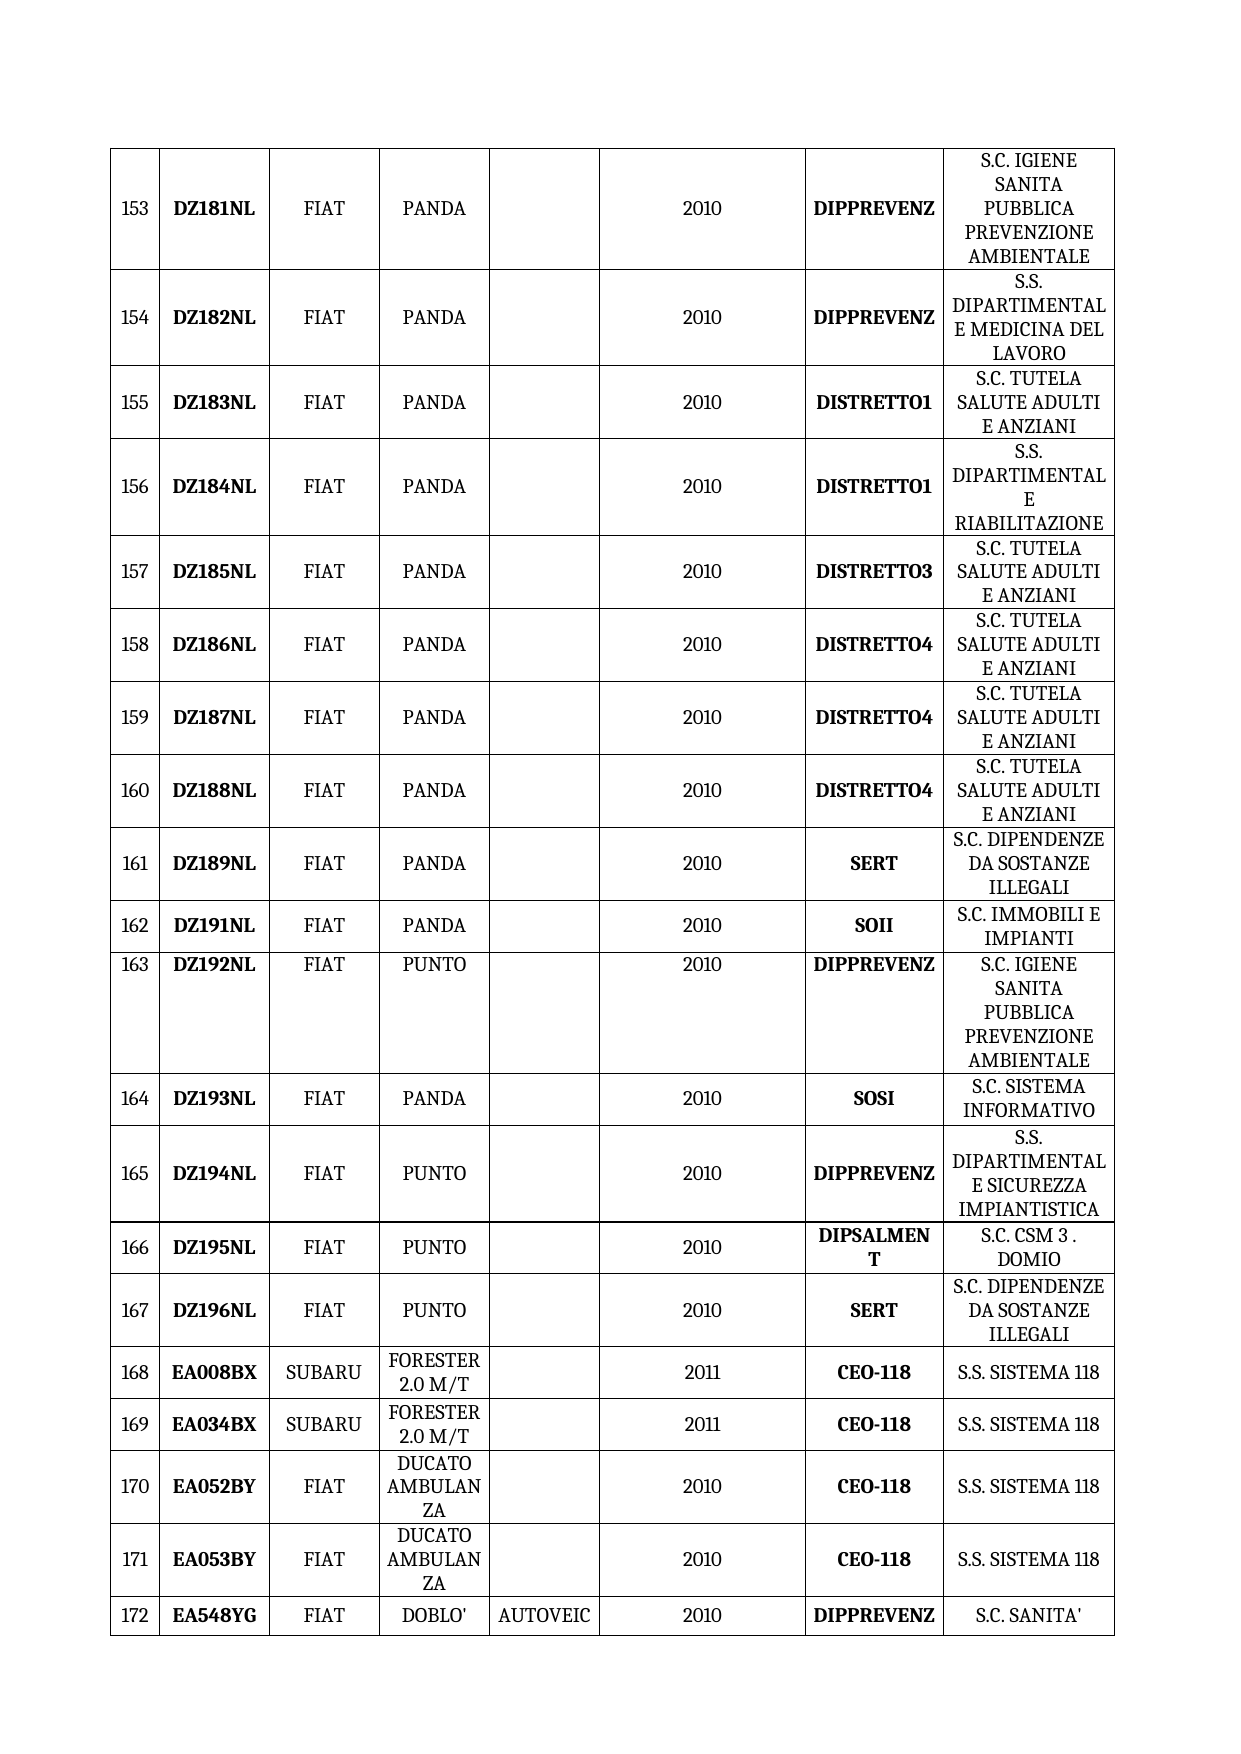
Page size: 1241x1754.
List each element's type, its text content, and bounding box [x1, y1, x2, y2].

table_cell DZ194NL [160, 1126, 269, 1221]
table_cell FIAT [270, 609, 379, 681]
table_cell [490, 1451, 599, 1523]
table_cell FIAT [270, 1126, 379, 1221]
table_cell [490, 270, 599, 365]
table_cell 169 [111, 1399, 159, 1450]
table_cell 2010 [600, 1274, 805, 1346]
table_cell DZ188NL [160, 755, 269, 827]
table_cell FIAT [270, 1597, 379, 1635]
table_cell S.C. TUTELA SALUTE ADULTI E ANZIANI [944, 366, 1114, 438]
table_cell 2010 [600, 1223, 805, 1273]
table_cell FIAT [270, 1223, 379, 1273]
table_cell [490, 755, 599, 827]
table_cell SOII [806, 901, 943, 952]
table_cell DIPPREVENZ [806, 149, 943, 268]
table_cell S.S. DIPARTIMENTALE MEDICINA DEL LAVORO [944, 270, 1114, 365]
table_cell S.C. CSM 3 . DOMIO [944, 1223, 1114, 1273]
table_cell 158 [111, 609, 159, 681]
table_cell DIPPREVENZ [806, 1597, 943, 1635]
table_cell S.C. DIPENDENZE DA SOSTANZE ILLEGALI [944, 1274, 1114, 1346]
table_cell [490, 953, 599, 1072]
table_cell DZ189NL [160, 828, 269, 900]
table_cell FIAT [270, 901, 379, 952]
table_cell S.C. IGIENE SANITA PUBBLICA PREVENZIONE AMBIENTALE [944, 953, 1114, 1072]
table_cell PANDA [380, 609, 489, 681]
table_cell PANDA [380, 536, 489, 608]
table_cell SERT [806, 828, 943, 900]
table_cell 171 [111, 1524, 159, 1596]
table_cell DUCATO AMBULANZA [380, 1451, 489, 1523]
table_cell [490, 366, 599, 438]
table_cell 165 [111, 1126, 159, 1221]
table_cell [490, 1347, 599, 1398]
table_cell DOBLO' CARGO [380, 1597, 489, 1635]
table_cell FIAT [270, 149, 379, 268]
table_cell DZ191NL [160, 901, 269, 952]
table_cell PANDA [380, 270, 489, 365]
table_cell S.C. TUTELA SALUTE ADULTI E ANZIANI [944, 755, 1114, 827]
table_cell S.S. SISTEMA 118 [944, 1451, 1114, 1523]
table_cell FIAT [270, 366, 379, 438]
table_cell 2010 [600, 1597, 805, 1635]
table_cell 161 [111, 828, 159, 900]
table_cell PUNTO [380, 1126, 489, 1221]
table_cell 159 [111, 682, 159, 754]
table_cell 164 [111, 1074, 159, 1124]
table_cell DISTRETTO1 [806, 439, 943, 535]
table_cell PUNTO [380, 953, 489, 1072]
table_cell PUNTO [380, 1274, 489, 1346]
table_cell [490, 1223, 599, 1273]
table_cell CEO-118 [806, 1451, 943, 1523]
table_cell PANDA [380, 901, 489, 952]
table_cell 2010 [600, 609, 805, 681]
table_cell PANDA [380, 149, 489, 268]
table_cell 154 [111, 270, 159, 365]
table_cell S.C. TUTELA SALUTE ADULTI E ANZIANI [944, 682, 1114, 754]
table_cell DIPPREVENZ [806, 1126, 943, 1221]
table_cell DISTRETTO4 [806, 682, 943, 754]
table_cell SUBARU [270, 1399, 379, 1450]
table_cell CEO-118 [806, 1399, 943, 1450]
table_cell EA548YG [160, 1597, 269, 1635]
table_cell [490, 828, 599, 900]
table_cell DISTRETTO4 [806, 609, 943, 681]
table_cell SUBARU [270, 1347, 379, 1398]
table_cell [490, 536, 599, 608]
table_cell SERT [806, 1274, 943, 1346]
table_cell S.S. SISTEMA 118 [944, 1347, 1114, 1398]
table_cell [944, 1597, 1114, 1635]
table_cell 2010 [600, 270, 805, 365]
table_cell FIAT [270, 953, 379, 1072]
table_cell S.S. SISTEMA 118 [944, 1524, 1114, 1596]
table_cell FIAT [270, 1524, 379, 1596]
table_cell FORESTER 2.0 M/T [380, 1347, 489, 1398]
table_cell 170 [111, 1451, 159, 1523]
table_cell FIAT [270, 536, 379, 608]
table_cell 172 [111, 1597, 159, 1635]
table_cell S.C. DIPENDENZE DA SOSTANZE ILLEGALI [944, 828, 1114, 900]
table_cell S.C. IGIENE SANITA PUBBLICA PREVENZIONE AMBIENTALE [944, 149, 1114, 268]
table_cell 166 [111, 1223, 159, 1273]
table_cell 2010 [600, 901, 805, 952]
table_cell PANDA [380, 1074, 489, 1124]
table_cell [490, 682, 599, 754]
table_cell [490, 1399, 599, 1450]
table_cell S.S. DIPARTIMENTALE RIABILITAZIONE [944, 439, 1114, 535]
table_cell DZ183NL [160, 366, 269, 438]
table_cell EA034BX [160, 1399, 269, 1450]
table_cell [490, 1274, 599, 1346]
table_cell S.C. IMMOBILI E IMPIANTI [944, 901, 1114, 952]
table_cell DZ196NL [160, 1274, 269, 1346]
table_cell CEO-118 [806, 1347, 943, 1398]
table_cell 167 [111, 1274, 159, 1346]
table_cell DISTRETTO4 [806, 755, 943, 827]
table_cell FIAT [270, 1274, 379, 1346]
table_cell 153 [111, 149, 159, 268]
table_cell DUCATO AMBULANZA [380, 1524, 489, 1596]
table_cell 2010 [600, 1126, 805, 1221]
table_cell DZ195NL [160, 1223, 269, 1273]
table_cell [490, 609, 599, 681]
table_cell 2010 [600, 682, 805, 754]
table_cell [490, 901, 599, 952]
table_cell [490, 1074, 599, 1124]
table_cell EA053BY [160, 1524, 269, 1596]
table_cell 2010 [600, 1074, 805, 1124]
table_cell DZ187NL [160, 682, 269, 754]
table_cell DZ193NL [160, 1074, 269, 1124]
table_cell DZ181NL [160, 149, 269, 268]
table_cell 156 [111, 439, 159, 535]
table_cell SOSI [806, 1074, 943, 1124]
table_cell 2011 [600, 1347, 805, 1398]
table_cell DISTRETTO1 [806, 366, 943, 438]
table_cell 2010 [600, 1524, 805, 1596]
table_cell FIAT [270, 755, 379, 827]
table_cell FIAT [270, 682, 379, 754]
table_cell S.S. SISTEMA 118 [944, 1399, 1114, 1450]
table_cell 160 [111, 755, 159, 827]
table_cell EA008BX [160, 1347, 269, 1398]
table_cell 157 [111, 536, 159, 608]
table_cell DISTRETTO3 [806, 536, 943, 608]
table_cell PANDA [380, 439, 489, 535]
table_cell DZ184NL [160, 439, 269, 535]
table_cell PANDA [380, 366, 489, 438]
table_cell S.C. TUTELA SALUTE ADULTI E ANZIANI [944, 536, 1114, 608]
table_cell S.S. DIPARTIMENTALE SICUREZZA IMPIANTISTICA [944, 1126, 1114, 1221]
table_cell DIPPREVENZ [806, 270, 943, 365]
table_cell DIPPREVENZ [806, 953, 943, 1072]
table_cell PANDA [380, 682, 489, 754]
table_cell S.C. TUTELA SALUTE ADULTI E ANZIANI [944, 609, 1114, 681]
table_cell 168 [111, 1347, 159, 1398]
table_cell [490, 1524, 599, 1596]
table_cell FIAT [270, 1074, 379, 1124]
table_cell FIAT [270, 828, 379, 900]
table_cell FIAT [270, 1451, 379, 1523]
table_cell 2010 [600, 1451, 805, 1523]
table_cell FIAT [270, 439, 379, 535]
table_cell FIAT [270, 270, 379, 365]
table_cell 2010 [600, 149, 805, 268]
table_cell 2011 [600, 1399, 805, 1450]
table_cell 155 [111, 366, 159, 438]
table_cell [490, 439, 599, 535]
table_cell PANDA [380, 828, 489, 900]
table_cell 162 [111, 901, 159, 952]
table_cell 2010 [600, 755, 805, 827]
table_cell PANDA [380, 755, 489, 827]
table_cell S.C. SISTEMA INFORMATIVO [944, 1074, 1114, 1124]
table_cell 2010 [600, 366, 805, 438]
table_cell CEO-118 [806, 1524, 943, 1596]
table_cell DIPSALMENT [806, 1223, 943, 1273]
table_cell 2010 [600, 439, 805, 535]
table_cell DZ185NL [160, 536, 269, 608]
table_cell 2010 [600, 536, 805, 608]
table_cell PUNTO [380, 1223, 489, 1273]
table_cell EA052BY [160, 1451, 269, 1523]
table_cell [490, 149, 599, 268]
table_cell DZ186NL [160, 609, 269, 681]
table_cell DZ182NL [160, 270, 269, 365]
table_cell [490, 1126, 599, 1221]
table_cell FORESTER 2.0 M/T [380, 1399, 489, 1450]
table_cell 163 [111, 953, 159, 1072]
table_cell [490, 1597, 599, 1635]
table_cell 2010 [600, 828, 805, 900]
table_cell DZ192NL [160, 953, 269, 1072]
table_cell 2010 [600, 953, 805, 1072]
